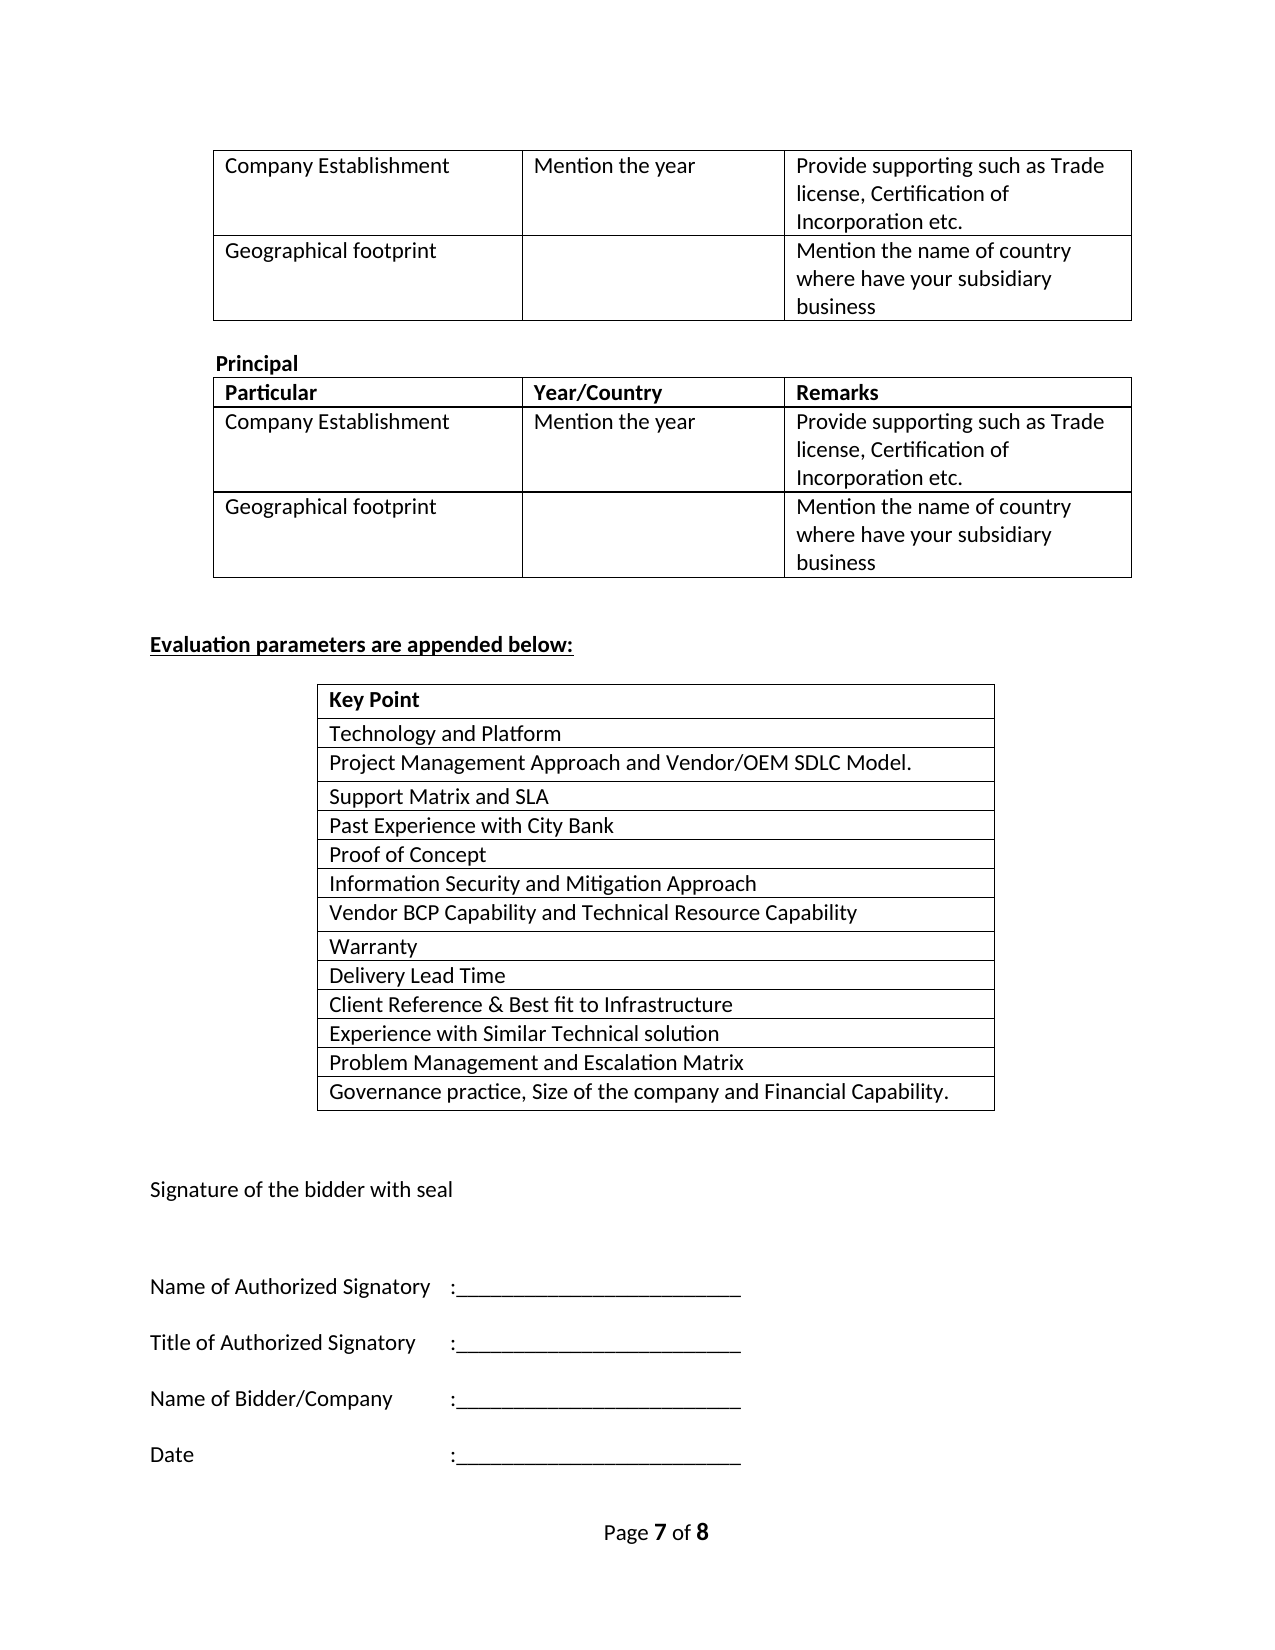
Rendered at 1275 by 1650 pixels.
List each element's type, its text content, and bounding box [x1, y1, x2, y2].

text Name of Bidder/Company :_________________________ [150, 1384, 1162, 1412]
table_cell Technology and Platform [318, 719, 994, 747]
table_header Remarks [785, 378, 1131, 406]
table_cell Client Reference & Best fit to Infrastructure [318, 990, 994, 1018]
table_cell Company Establishment [214, 408, 522, 491]
table_cell Company Establishment [214, 151, 522, 235]
table_cell Mention the year [523, 408, 784, 491]
text Signature of the bidder with seal [150, 1175, 1162, 1203]
table_cell Geographical footprint [214, 236, 522, 320]
table_cell Mention the name of country where have your subsidiary business [785, 236, 1131, 320]
table_cell Support Matrix and SLA [318, 782, 994, 810]
table_cell Warranty [318, 932, 994, 960]
table_cell [523, 493, 784, 577]
table_cell Experience with Similar Technical solution [318, 1019, 994, 1047]
table_header Key Point [318, 685, 994, 718]
text Title of Authorized Signatory :_________________________ [150, 1328, 1162, 1356]
table_cell Project Management Approach and Vendor/OEM SDLC Model. [318, 748, 994, 781]
table_cell Provide supporting such as Trade license, Certification of Incorporation etc. [785, 151, 1131, 235]
text Evaluation parameters are appended below: [150, 631, 1162, 659]
table_cell Governance practice, Size of the company and Financial Capability. [318, 1077, 994, 1110]
table_cell Past Experience with City Bank [318, 811, 994, 839]
table_cell Provide supporting such as Trade license, Certification of Incorporation etc. [785, 408, 1131, 491]
text Principal [216, 349, 1162, 377]
table_header Particular [214, 378, 522, 406]
text Date :_________________________ [150, 1440, 1162, 1468]
table_cell [523, 236, 784, 320]
text Name of Authorized Signatory :_________________________ [150, 1272, 1162, 1300]
table_cell Mention the year [523, 151, 784, 235]
table_cell Vendor BCP Capability and Technical Resource Capability [318, 898, 994, 931]
table_cell Problem Management and Escalation Matrix [318, 1048, 994, 1076]
table_cell Geographical footprint [214, 493, 522, 577]
table_cell Proof of Concept [318, 840, 994, 868]
table_cell Information Security and Mitigation Approach [318, 869, 994, 897]
table_header Year/Country [523, 378, 784, 406]
table_cell Delivery Lead Time [318, 961, 994, 989]
table_cell Mention the name of country where have your subsidiary business [785, 493, 1131, 577]
